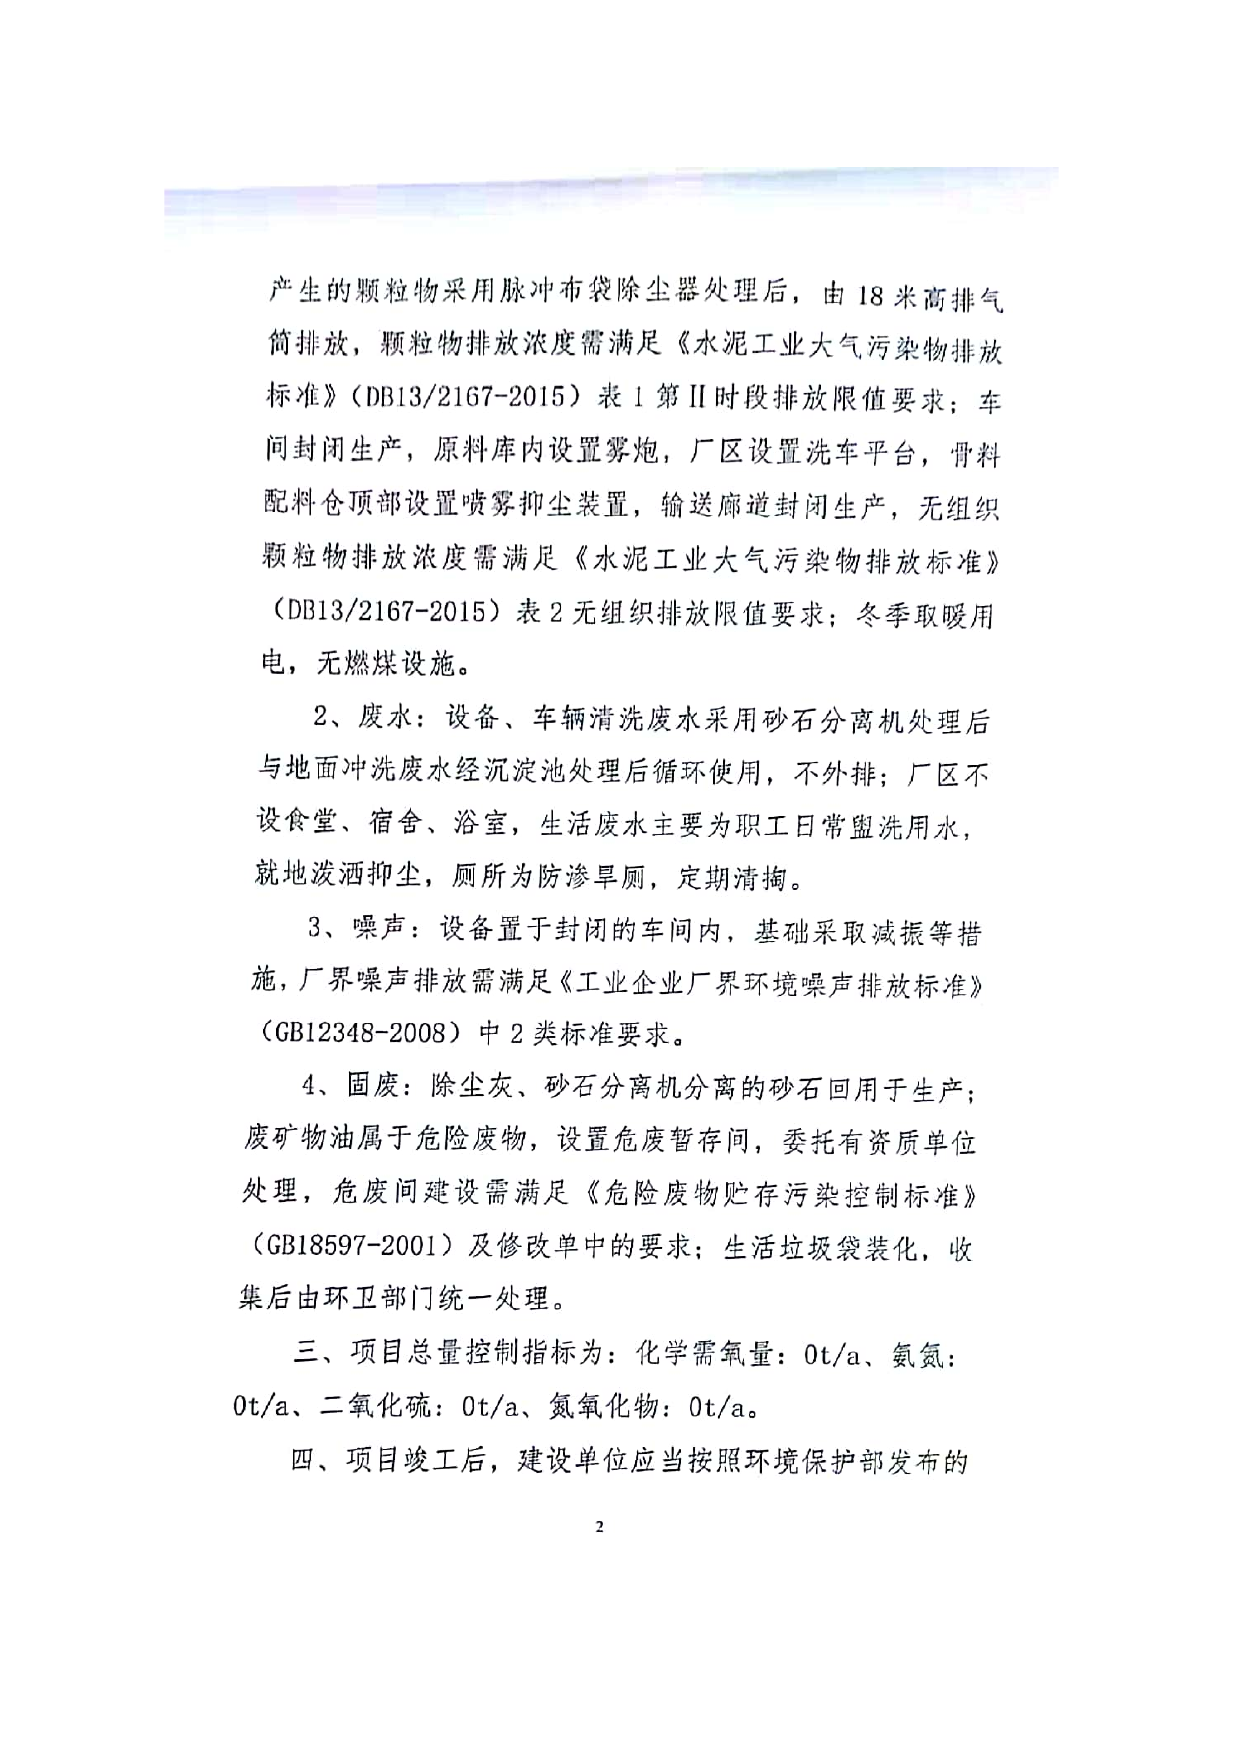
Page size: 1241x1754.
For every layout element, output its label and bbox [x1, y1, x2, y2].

picture [164, 167, 1059, 1609]
